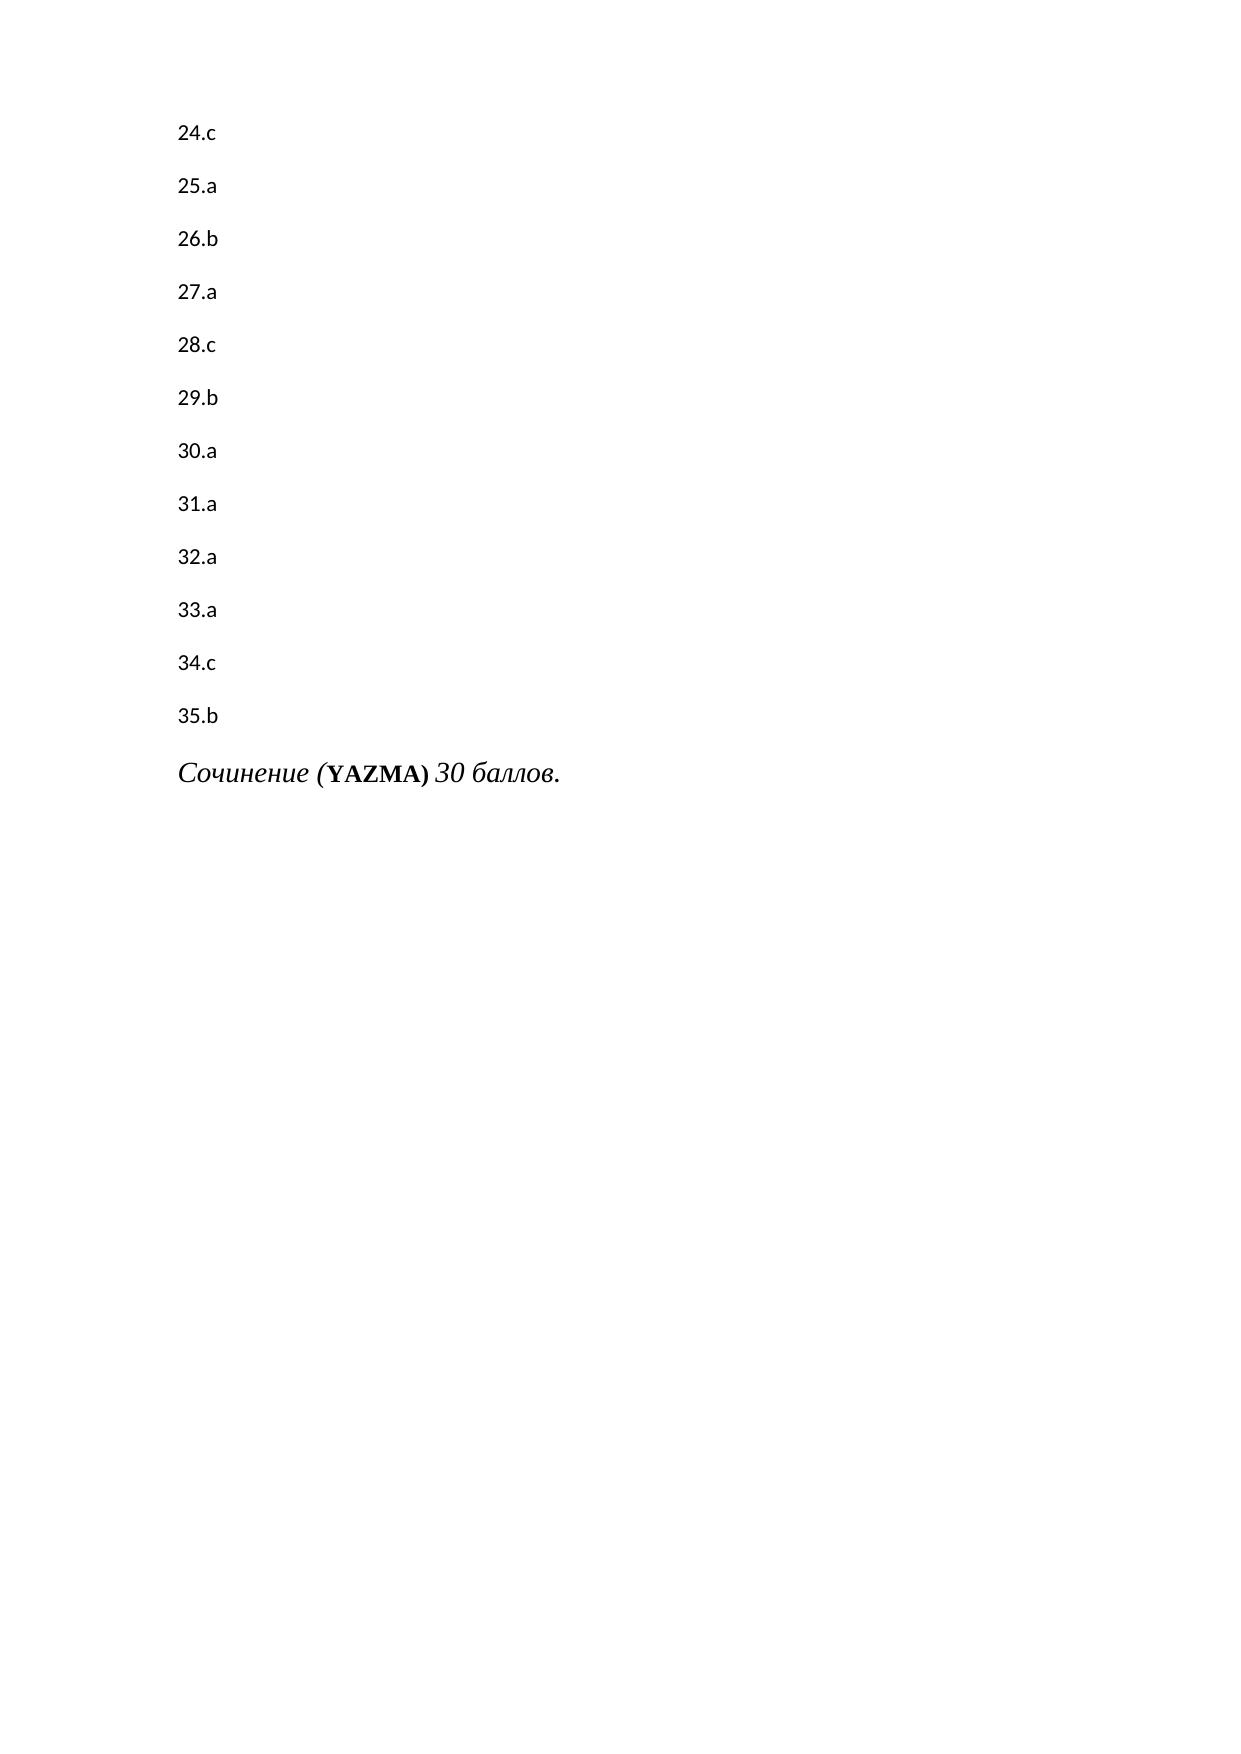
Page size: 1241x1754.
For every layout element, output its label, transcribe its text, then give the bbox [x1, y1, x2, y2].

text Cочинение (YAZMA) 30 баллов. [177, 754, 1152, 790]
text 30.a [177, 436, 1152, 464]
text 32.a [177, 542, 1152, 570]
text 31.a [177, 489, 1152, 517]
text 33.a [177, 595, 1152, 623]
text 28.c [177, 330, 1152, 358]
text 29.b [177, 383, 1152, 411]
text 34.c [177, 648, 1152, 676]
text 25.a [177, 171, 1152, 199]
text 35.b [177, 701, 1152, 729]
text 24.c [177, 118, 1152, 146]
text 26.b [177, 224, 1152, 252]
text 27.a [177, 277, 1152, 305]
